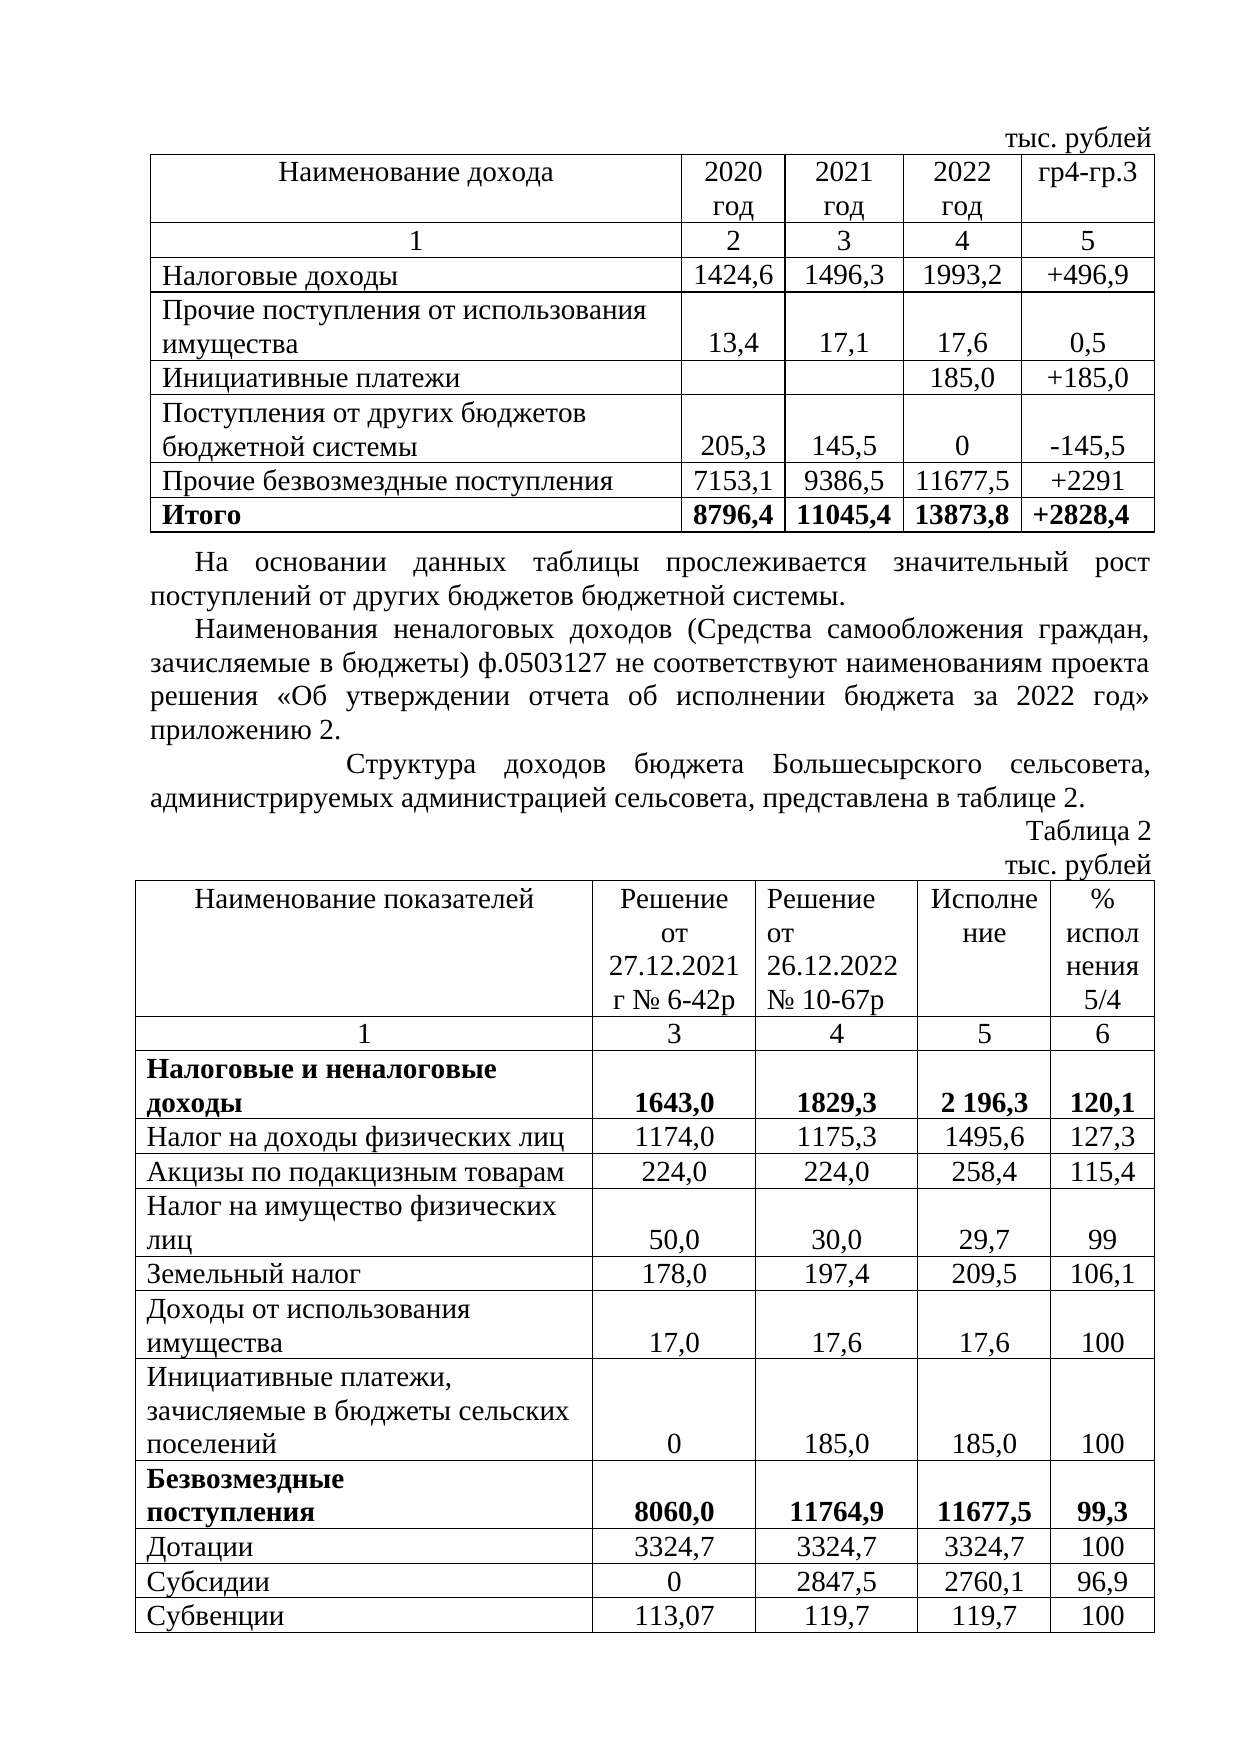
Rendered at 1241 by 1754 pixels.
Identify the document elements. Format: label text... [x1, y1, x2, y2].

table_cell 115,4 [1051, 1154, 1154, 1187]
table_cell 99 [1051, 1189, 1154, 1256]
text Структура доходов бюджета Большесырского сельсовета, администрируемых администрацией сельсовета, представлена в таблице 2. [150, 746, 1152, 813]
table_header Наименование показателей [136, 881, 592, 1016]
table_cell +185,0 [1022, 361, 1154, 394]
table_cell 3324,7 [593, 1529, 755, 1563]
table_cell 3 [786, 223, 903, 257]
table_cell 11764,9 [756, 1461, 917, 1528]
table_cell 3324,7 [756, 1529, 917, 1563]
table_cell Земельный налог [136, 1257, 592, 1290]
table_cell [682, 361, 784, 394]
table_cell 96,9 [1051, 1564, 1154, 1597]
table_cell 4 [904, 223, 1021, 257]
table_cell Субвенции [136, 1598, 592, 1632]
table_cell 0 [593, 1359, 755, 1460]
table_cell +2828,4 [1022, 498, 1154, 531]
table_cell 5 [918, 1017, 1050, 1050]
table_header Исполнение [918, 881, 1050, 1016]
table_cell 145,5 [786, 395, 903, 462]
table_cell 3 [593, 1017, 755, 1050]
table_cell 197,4 [756, 1257, 917, 1290]
table_cell 1993,2 [904, 258, 1021, 291]
table_cell 120,1 [1051, 1051, 1154, 1118]
table_cell 9386,5 [786, 463, 903, 497]
text тыс. рублей [150, 847, 1152, 880]
table_cell 209,5 [918, 1257, 1050, 1290]
table_cell 185,0 [756, 1359, 917, 1460]
table_cell 119,7 [918, 1598, 1050, 1632]
table_cell 29,7 [918, 1189, 1050, 1256]
table_cell 7153,1 [682, 463, 784, 497]
table_cell 6 [1051, 1017, 1154, 1050]
table_cell Налоговые доходы [151, 258, 681, 291]
table_cell Инициативные платежи [151, 361, 681, 394]
table_cell 30,0 [756, 1189, 917, 1256]
table_cell Налоговые и неналоговые доходы [136, 1051, 592, 1118]
table_cell Акцизы по подакцизным товарам [136, 1154, 592, 1187]
table_cell 224,0 [593, 1154, 755, 1187]
table_cell 100 [1051, 1359, 1154, 1460]
table_cell 2847,5 [756, 1564, 917, 1597]
table_cell 1174,0 [593, 1119, 755, 1153]
table_cell 127,3 [1051, 1119, 1154, 1153]
table_cell 50,0 [593, 1189, 755, 1256]
table_cell 1643,0 [593, 1051, 755, 1118]
table_cell 185,0 [904, 361, 1021, 394]
table_cell 100 [1051, 1529, 1154, 1563]
text На основании данных таблицы прослеживается значительный рост поступлений от других бюджетов бюджетной системы. [150, 545, 1151, 612]
table_cell 106,1 [1051, 1257, 1154, 1290]
table_cell Итого [151, 498, 681, 531]
table_cell +2291 [1022, 463, 1154, 497]
table_header Решение от 26.12.2022 № 10-67р [756, 881, 917, 1016]
table_cell 5 [1022, 223, 1154, 257]
table_cell 185,0 [918, 1359, 1050, 1460]
table_cell Доходы от использования имущества [136, 1291, 592, 1358]
table_cell 0 [904, 395, 1021, 462]
table_header % исполнения 5/4 [1051, 881, 1154, 1016]
table_cell 8796,4 [682, 498, 784, 531]
table_cell 1175,3 [756, 1119, 917, 1153]
table_cell Поступления от других бюджетов бюджетной системы [151, 395, 681, 462]
table_cell 119,7 [756, 1598, 917, 1632]
table_cell +496,9 [1022, 258, 1154, 291]
table_cell 11677,5 [918, 1461, 1050, 1528]
table_cell 13,4 [682, 293, 784, 359]
table_cell Налог на имущество физических лиц [136, 1189, 592, 1256]
table_cell 17,6 [904, 293, 1021, 359]
table_cell 224,0 [756, 1154, 917, 1187]
table_cell 11677,5 [904, 463, 1021, 497]
table_cell Дотации [136, 1529, 592, 1563]
table_header Решение от 27.12.2021г № 6-42р [593, 881, 755, 1016]
table_cell 1496,3 [786, 258, 903, 291]
table_cell 205,3 [682, 395, 784, 462]
table_cell 1495,6 [918, 1119, 1050, 1153]
table_cell 100 [1051, 1291, 1154, 1358]
table_cell 4 [756, 1017, 917, 1050]
table_cell 113,07 [593, 1598, 755, 1632]
table_header 2020 год [682, 155, 784, 222]
table_cell 13873,8 [904, 498, 1021, 531]
table_cell Безвозмездные поступления [136, 1461, 592, 1528]
table_cell 2 196,3 [918, 1051, 1050, 1118]
table_cell [786, 361, 903, 394]
table_cell 1 [151, 223, 681, 257]
table_cell 100 [1051, 1598, 1154, 1632]
table_cell 17,6 [918, 1291, 1050, 1358]
table_cell Субсидии [136, 1564, 592, 1597]
table_cell 178,0 [593, 1257, 755, 1290]
table_header 2021 год [786, 155, 903, 222]
table_cell 99,3 [1051, 1461, 1154, 1528]
table_cell Налог на доходы физических лиц [136, 1119, 592, 1153]
table_cell 2 [682, 223, 784, 257]
table_cell Прочие поступления от использования имущества [151, 293, 681, 359]
table_cell 17,0 [593, 1291, 755, 1358]
table_cell 3324,7 [918, 1529, 1050, 1563]
text тыс. рублей [150, 121, 1152, 154]
table_cell 1 [136, 1017, 592, 1050]
table_cell -145,5 [1022, 395, 1154, 462]
table_cell 1829,3 [756, 1051, 917, 1118]
table_header Наименование дохода [151, 155, 681, 222]
text Таблица 2 [150, 813, 1152, 847]
table_cell 17,6 [756, 1291, 917, 1358]
table_cell 0 [593, 1564, 755, 1597]
table_cell Прочие безвозмездные поступления [151, 463, 681, 497]
table_cell 0,5 [1022, 293, 1154, 359]
table_header гр4-гр.3 [1022, 155, 1154, 222]
table_cell 8060,0 [593, 1461, 755, 1528]
table_cell 11045,4 [786, 498, 903, 531]
table_cell 2760,1 [918, 1564, 1050, 1597]
table_cell 258,4 [918, 1154, 1050, 1187]
table_cell Инициативные платежи, зачисляемые в бюджеты сельских поселений [136, 1359, 592, 1460]
table_cell 17,1 [786, 293, 903, 359]
table_cell 1424,6 [682, 258, 784, 291]
table_header 2022 год [904, 155, 1021, 222]
text Наименования неналоговых доходов (Средства самообложения граждан, зачисляемые в бюджеты) ф.0503127 не соответствуют наименованиям проекта решения «Об утверждении отчета об исполнении бюджета за 2022 год» приложению 2. [150, 612, 1151, 746]
